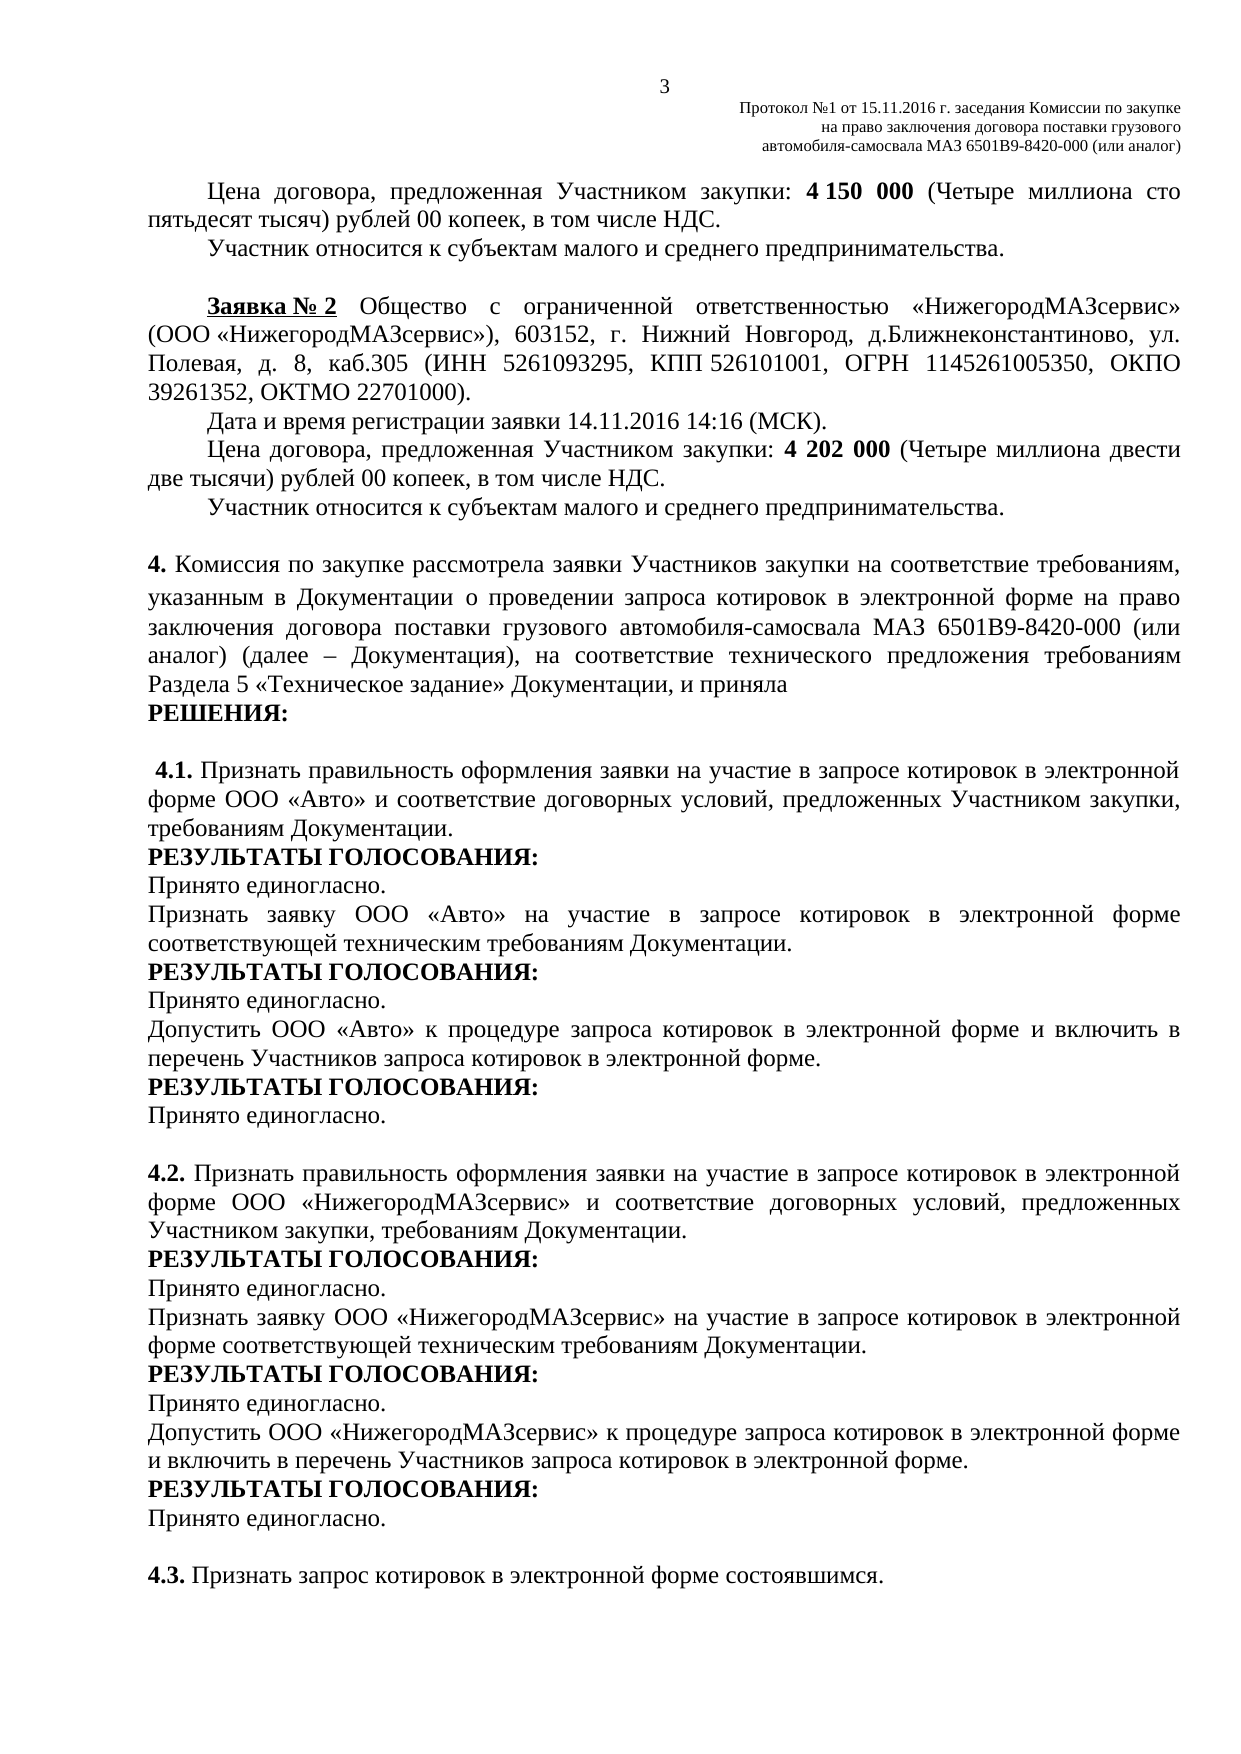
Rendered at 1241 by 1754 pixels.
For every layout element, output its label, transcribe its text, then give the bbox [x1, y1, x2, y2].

text Допустить ООО «Авто» к процедуре запроса котировок в электронной форме и включить в перечень Участников запроса котировок в электронной форме. [148, 1014, 1181, 1072]
text Допустить ООО «НижегородМАЗсервис» к процедуре запроса котировок в электронной форме и включить в перечень Участников запроса котировок в электронной форме. [148, 1417, 1181, 1474]
text 4.1. Признать правильность оформления заявки на участие в запросе котировок в электронной форме ООО «Авто» и соответствие договорных условий, предложенных Участником закупки, требованиям Документации. [148, 756, 1181, 842]
text Заявка № 2 Общество с ограниченной ответственностью «НижегородМАЗсервис» (ООО «НижегородМАЗсервис»), 603152, г. Нижний Новгород, д.Ближнеконстантиново, ул. Полевая, д. 8, каб.305 (ИНН 5261093295, КПП 526101001, ОГРН 1145261005350, ОКПО 39261352, ОКТМО 22701000). [148, 291, 1181, 406]
text Принято единогласно. [148, 1388, 1181, 1417]
text 4.3. Признать запрос котировок в электронной форме состоявшимся. [148, 1561, 1181, 1589]
text РЕЗУЛЬТАТЫ ГОЛОСОВАНИЯ: [148, 1244, 1181, 1273]
text РЕЗУЛЬТАТЫ ГОЛОСОВАНИЯ: [148, 957, 1181, 986]
text РЕЗУЛЬТАТЫ ГОЛОСОВАНИЯ: [148, 1359, 1181, 1388]
text Признать заявку ООО «НижегородМАЗсервис» на участие в запросе котировок в электронной форме соответствующей техническим требованиям Документации. [148, 1302, 1181, 1359]
text 4. Комиссия по закупке рассмотрела заявки Участников закупки на соответствие требованиям, указанным в Документации о проведении запроса котировок в электронной форме на право заключения договора поставки грузового автомобиля-самосвала МАЗ 6501В9-8420-000 (или аналог) (далее – Документация), на соответствие технического предложения требованиям Раздела 5 «Техническое задание» Документации, и приняла [148, 549, 1181, 698]
text 4.2. Признать правильность оформления заявки на участие в запросе котировок в электронной форме ООО «НижегородМАЗсервис» и соответствие договорных условий, предложенных Участником закупки, требованиям Документации. [148, 1158, 1181, 1244]
text Принято единогласно. [148, 1273, 1181, 1302]
text Участник относится к субъектам малого и среднего предпринимательства. [148, 233, 1181, 262]
text РЕЗУЛЬТАТЫ ГОЛОСОВАНИЯ: [148, 1072, 1181, 1101]
text Участник относится к субъектам малого и среднего предпринимательства. [148, 492, 1181, 521]
text Цена договора, предложенная Участником закупки: 4 150 000 (Четыре миллиона сто пятьдесят тысяч) рублей 00 копеек, в том числе НДС. [148, 176, 1181, 233]
text Цена договора, предложенная Участником закупки: 4 202 000 (Четыре миллиона двести две тысячи) рублей 00 копеек, в том числе НДС. [148, 434, 1181, 492]
text Принято единогласно. [148, 871, 1181, 899]
text Признать заявку ООО «Авто» на участие в запросе котировок в электронной форме соответствующей техническим требованиям Документации. [148, 899, 1181, 957]
text РЕЗУЛЬТАТЫ ГОЛОСОВАНИЯ: [148, 1474, 1181, 1503]
text Принято единогласно. [148, 986, 1181, 1014]
text Дата и время регистрации заявки 14.11.2016 14:16 (МСК). [148, 406, 1181, 434]
text Принято единогласно. [148, 1503, 1181, 1532]
text РЕЗУЛЬТАТЫ ГОЛОСОВАНИЯ: [148, 842, 1181, 871]
text РЕШЕНИЯ: [148, 698, 1181, 727]
text Принято единогласно. [148, 1101, 1181, 1129]
